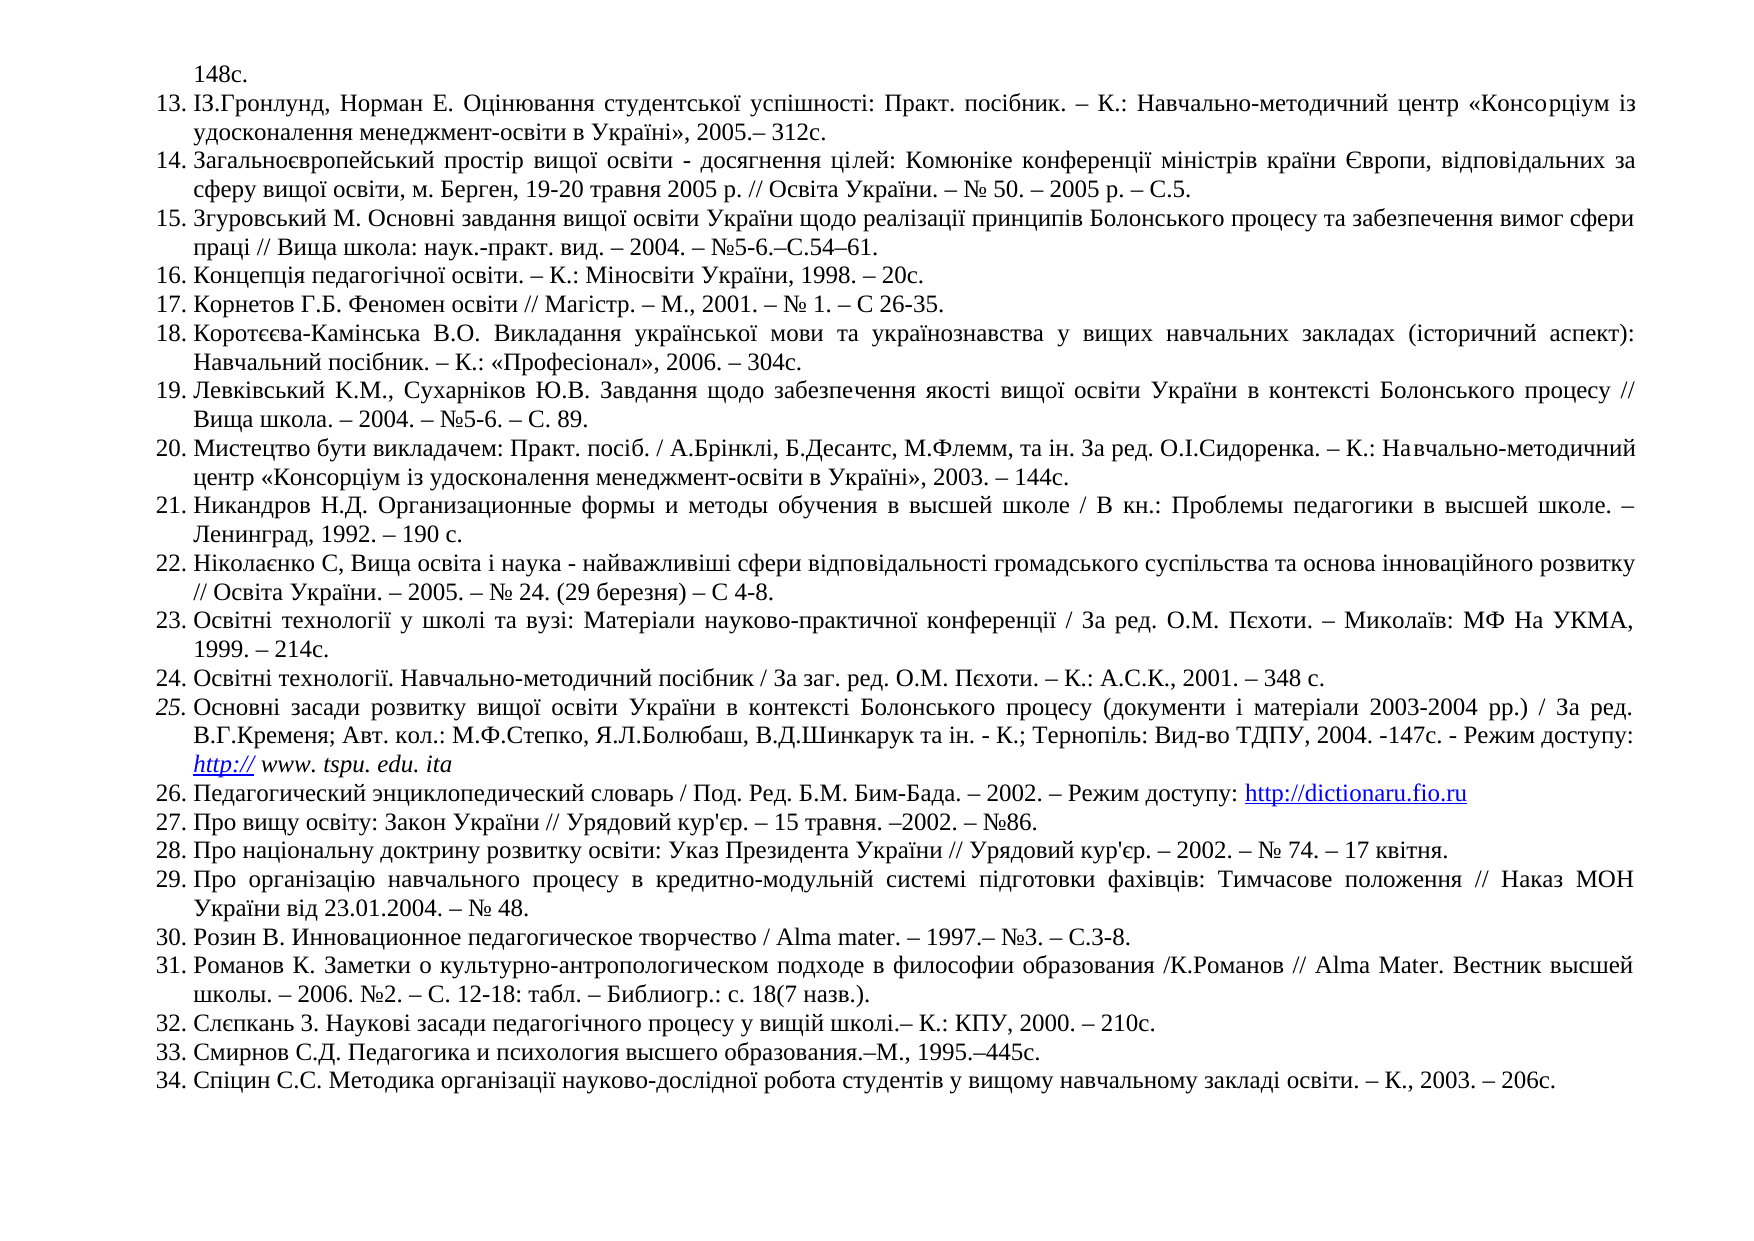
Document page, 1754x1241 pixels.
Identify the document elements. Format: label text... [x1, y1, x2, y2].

list Спіцин С.С. Методика організації науково-дослідної робота студентів у вищому навчальному закладі освіти. – К., 2003. – 206с. [156, 1065, 1636, 1094]
list Смирнов С.Д. Педагогика и психология высшего образования.–М., 1995.–445с. [156, 1037, 1636, 1065]
list Розин В. Инновационное педагогическое творчество / Alma mater. – 1997.– №3. – C.3-8. [156, 922, 1636, 950]
list Коротєєва-Камінська В.О. Викладання української мови та українознавства у вищих навчальних закладах (історичний аспект): Навчальний посібник. – К.: «Професіонал», 2006. – 304с. [156, 318, 1636, 375]
list Слєпкань 3. Наукові засади педагогічного процесу у вищій школі.– К.: КПУ, 2000. – 210с. [156, 1008, 1636, 1037]
list Концепція педагогічної освіти. – К.: Міносвіти України, 1998. – 20с. [156, 260, 1636, 289]
list Про вищу освіту: Закон України // Урядовий кур'єр. – 15 травня. –2002. – №86. [156, 807, 1636, 835]
list Педагогический энциклопедический словарь / Под. Ред. Б.М. Бим-Бада. – 2002. – Режим доступу: http://dictionaru.fio.ru [156, 778, 1636, 807]
list Романов К. Заметки о культурно-антропологическом подходе в философии образования /К.Романов // Alma Mater. Вестник высшей школы. – 2006. №2. – С. 12-18: табл. – Библиогр.: с. 18(7 назв.). [156, 950, 1636, 1008]
list Освітні технології у школі та вузі: Матеріали науково-практичної конференції / За ред. О.М. Пєхоти. – Миколаїв: МФ На УКМА, 1999. – 214с. [156, 605, 1636, 663]
list Мистецтво бути викладачем: Практ. посіб. / А.Брінклі, Б.Десантс, М.Флемм, та ін. За ред. О.І.Сидоренка. – К.: Навчально-методичний центр «Консорціум із удосконалення менеджмент-освіти в Україні», 2003. – 144с. [156, 433, 1636, 490]
list Корнетов Г.Б. Феномен освіти // Магістр. – М., 2001. – № 1. – С 26-35. [156, 289, 1636, 318]
list Основні засади розвитку вищої освіти України в контексті Болонського процесу (документи і матеріали 2003-2004 pp.) / За ред. В.Г.Кременя; Авт. кол.: М.Ф.Степко, Я.Л.Болюбаш, В.Д.Шинкарук та ін. - К.; Тернопіль: Вид-во ТДПУ, 2004. -147с. - Режим доступу: http:// www. tspu. edu. ita [156, 692, 1636, 778]
list Загальноєвропейський простір вищої освіти - досягнення цілей: Комюніке конференції міністрів країни Європи, відповідальних за сферу вищої освіти, м. Берген, 19-20 травня 2005 р. // Освіта України. – № 50. – 2005 p. – С.5. [156, 145, 1636, 203]
list Про організацію навчального процесу в кредитно-модульній системі підготовки фахівців: Тимчасове положення // Наказ МОН України від 23.01.2004. – № 48. [156, 864, 1636, 922]
list Никандров Н.Д. Организационные формы и методы обучения в высшей школе / В кн.: Проблемы педагогики в высшей школе. – Ленинград, 1992. – 190 с. [156, 490, 1636, 548]
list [156, 59, 1636, 88]
list Ніколаєнко С, Вища освіта і наука - найважливіші сфери відповідальності громадського суспільства та основа інноваційного розвитку // Освіта України. – 2005. – № 24. (29 березня) – С 4-8. [156, 548, 1636, 605]
list ІЗ.Гронлунд, Норман Е. Оцінювання студентської успішності: Практ. посібник. – К.: Навчально-методичний центр «Консорціум із удосконалення менеджмент-освіти в Україні», 2005.– 312с. [156, 88, 1636, 145]
list Левківський K.M., Сухарніков Ю.В. Завдання щодо забезпечення якості вищої освіти України в контексті Болонського процесу // Вища школа. – 2004. – №5-6. – С. 89. [156, 375, 1636, 433]
list Освітні технології. Навчально-методичний посібник / За заг. ред. О.М. Пєхоти. – К.: А.С.К., 2001. – 348 с. [156, 663, 1636, 692]
list Згуровський М. Основні завдання вищої освіти України щодо реалізації принципів Болонського процесу та забезпечення вимог сфери праці // Вища школа: наук.-практ. вид. – 2004. – №5-6.–С.54–61. [156, 203, 1636, 260]
list Про національну доктрину розвитку освіти: Указ Президента України // Урядовий кур'єр. – 2002. – № 74. – 17 квітня. [156, 835, 1636, 864]
